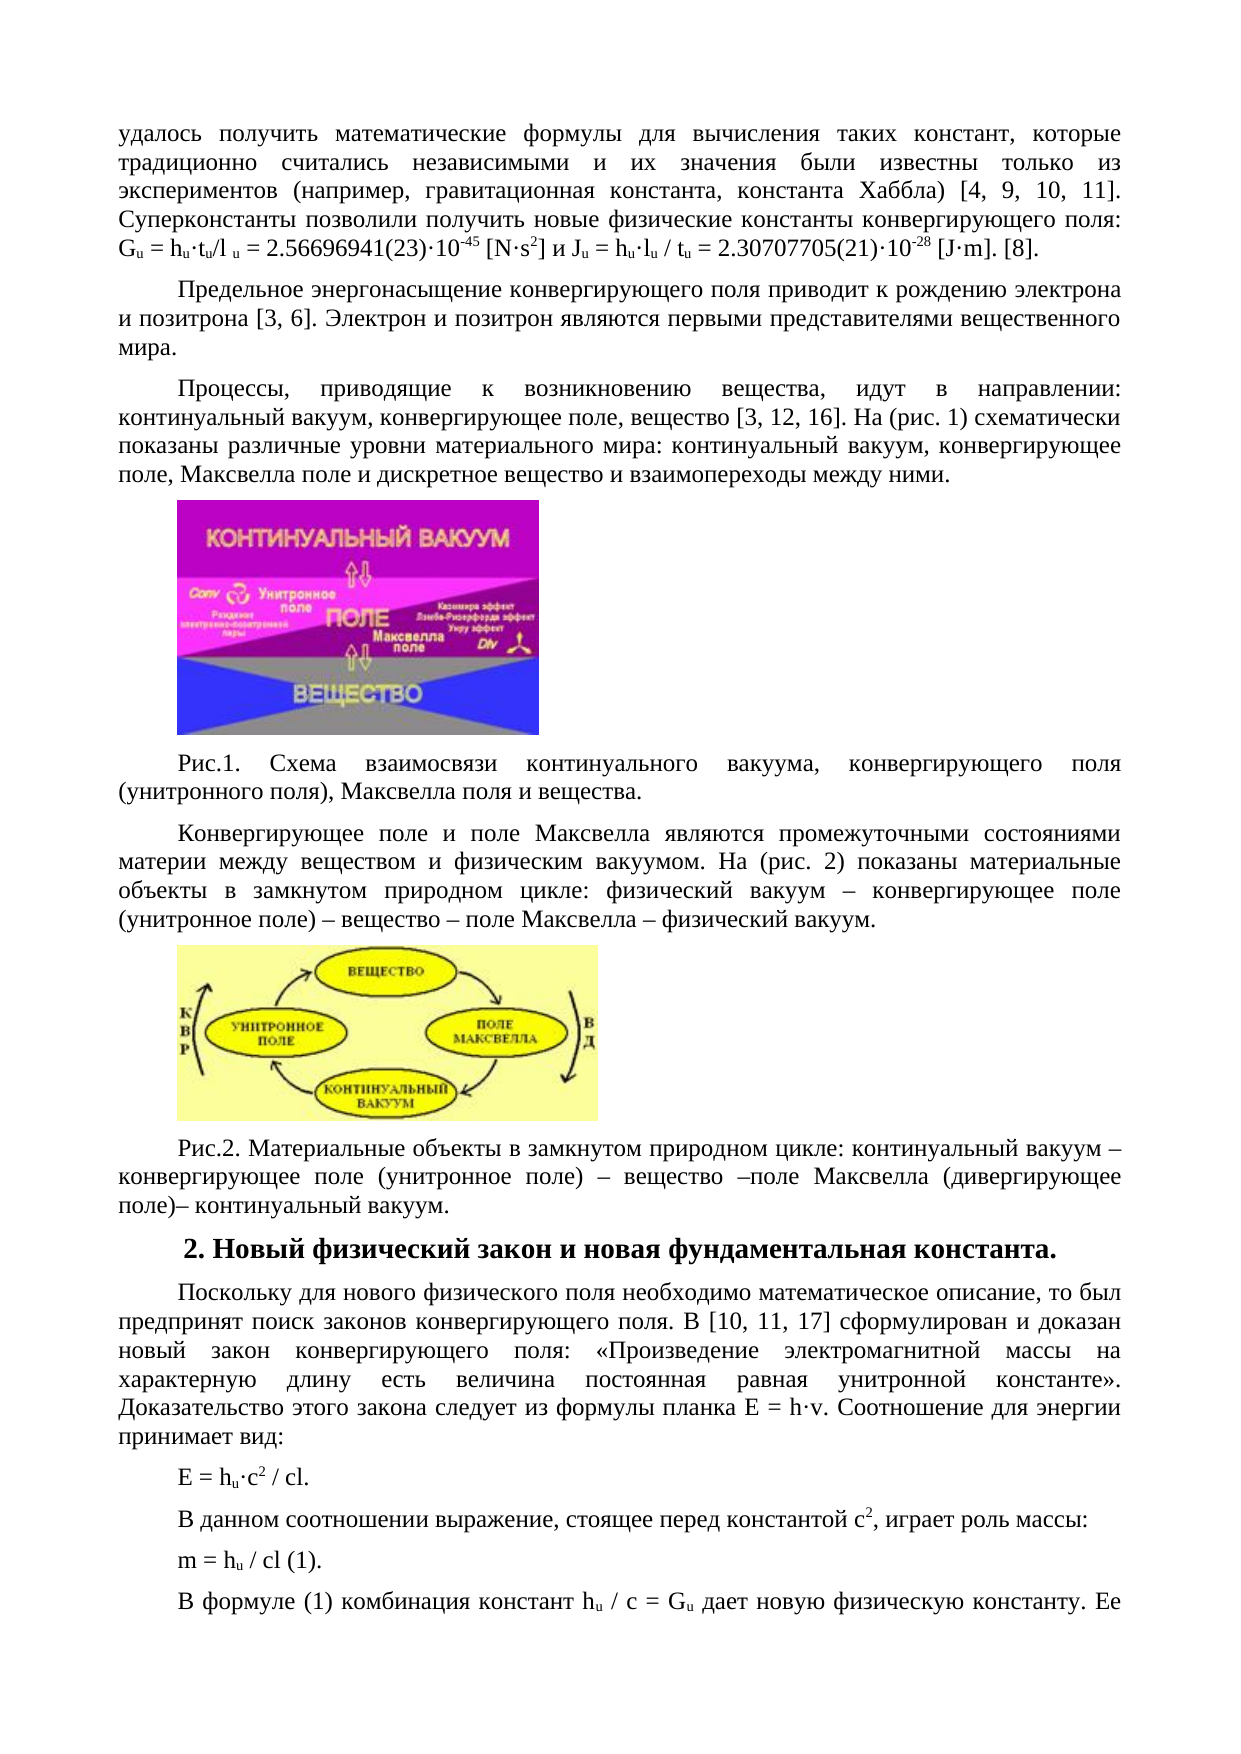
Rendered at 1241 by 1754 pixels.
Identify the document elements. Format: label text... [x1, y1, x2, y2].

text Поскольку для нового физического поля необходимо математическое описание, то был предпринят поиск законов конвергирующего поля. В [10, 11, 17] сформулирован и доказан новый закон конвергирующего поля: «Произведение электромагнитной массы на характерную длину есть величина постоянная равная унитронной константе». Доказательство этого закона следует из формулы планка E = h·v. Соотношение для энергии принимает вид: [118, 1277, 1122, 1450]
text Конвергирующее поле и поле Максвелла являются промежуточными состояниями материи между веществом и физическим вакуумом. На (рис. 2) показаны материальные объекты в замкнутом природном цикле: физический вакуум – конвергирующее поле (унитронное поле) – вещество – поле Максвелла – физический вакуум. [118, 818, 1122, 933]
picture [177, 945, 598, 1121]
text Процессы, приводящие к возникновению вещества, идут в направлении: континуальный вакуум, конвергирующее поле, вещество [3, 12, 16]. На (рис. 1) схематически показаны различные уровни материального мира: континуальный вакуум, конвергирующее поле, Максвелла поле и дискретное вещество и взаимопереходы между ними. [118, 373, 1122, 488]
text 2. Новый физический закон и новая фундаментальная константа. [118, 1231, 1122, 1265]
text m = hu / cl (1). [118, 1545, 1122, 1574]
text Рис.1. Схема взаимосвязи континуального вакуума, конвергирующего поля (унитронного поля), Максвелла поля и вещества. [118, 748, 1122, 805]
text Предельное энергонасыщение конвергирующего поля приводит к рождению электрона и позитрона [3, 6]. Электрон и позитрон являются первыми представителями вещественного мира. [118, 274, 1122, 361]
text В данном соотношении выражение, стоящее перед константой с2, играет роль массы: [118, 1504, 1122, 1532]
text Рис.2. Материальные объекты в замкнутом природном цикле: континуальный вакуум – конвергирующее поле (унитронное поле) – вещество –поле Максвелла (дивергирующее поле)– континуальный вакуум. [118, 1133, 1122, 1219]
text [118, 1586, 1122, 1615]
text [118, 118, 1122, 262]
text E = hu·c2 / cl. [118, 1462, 1122, 1491]
picture [177, 500, 539, 735]
